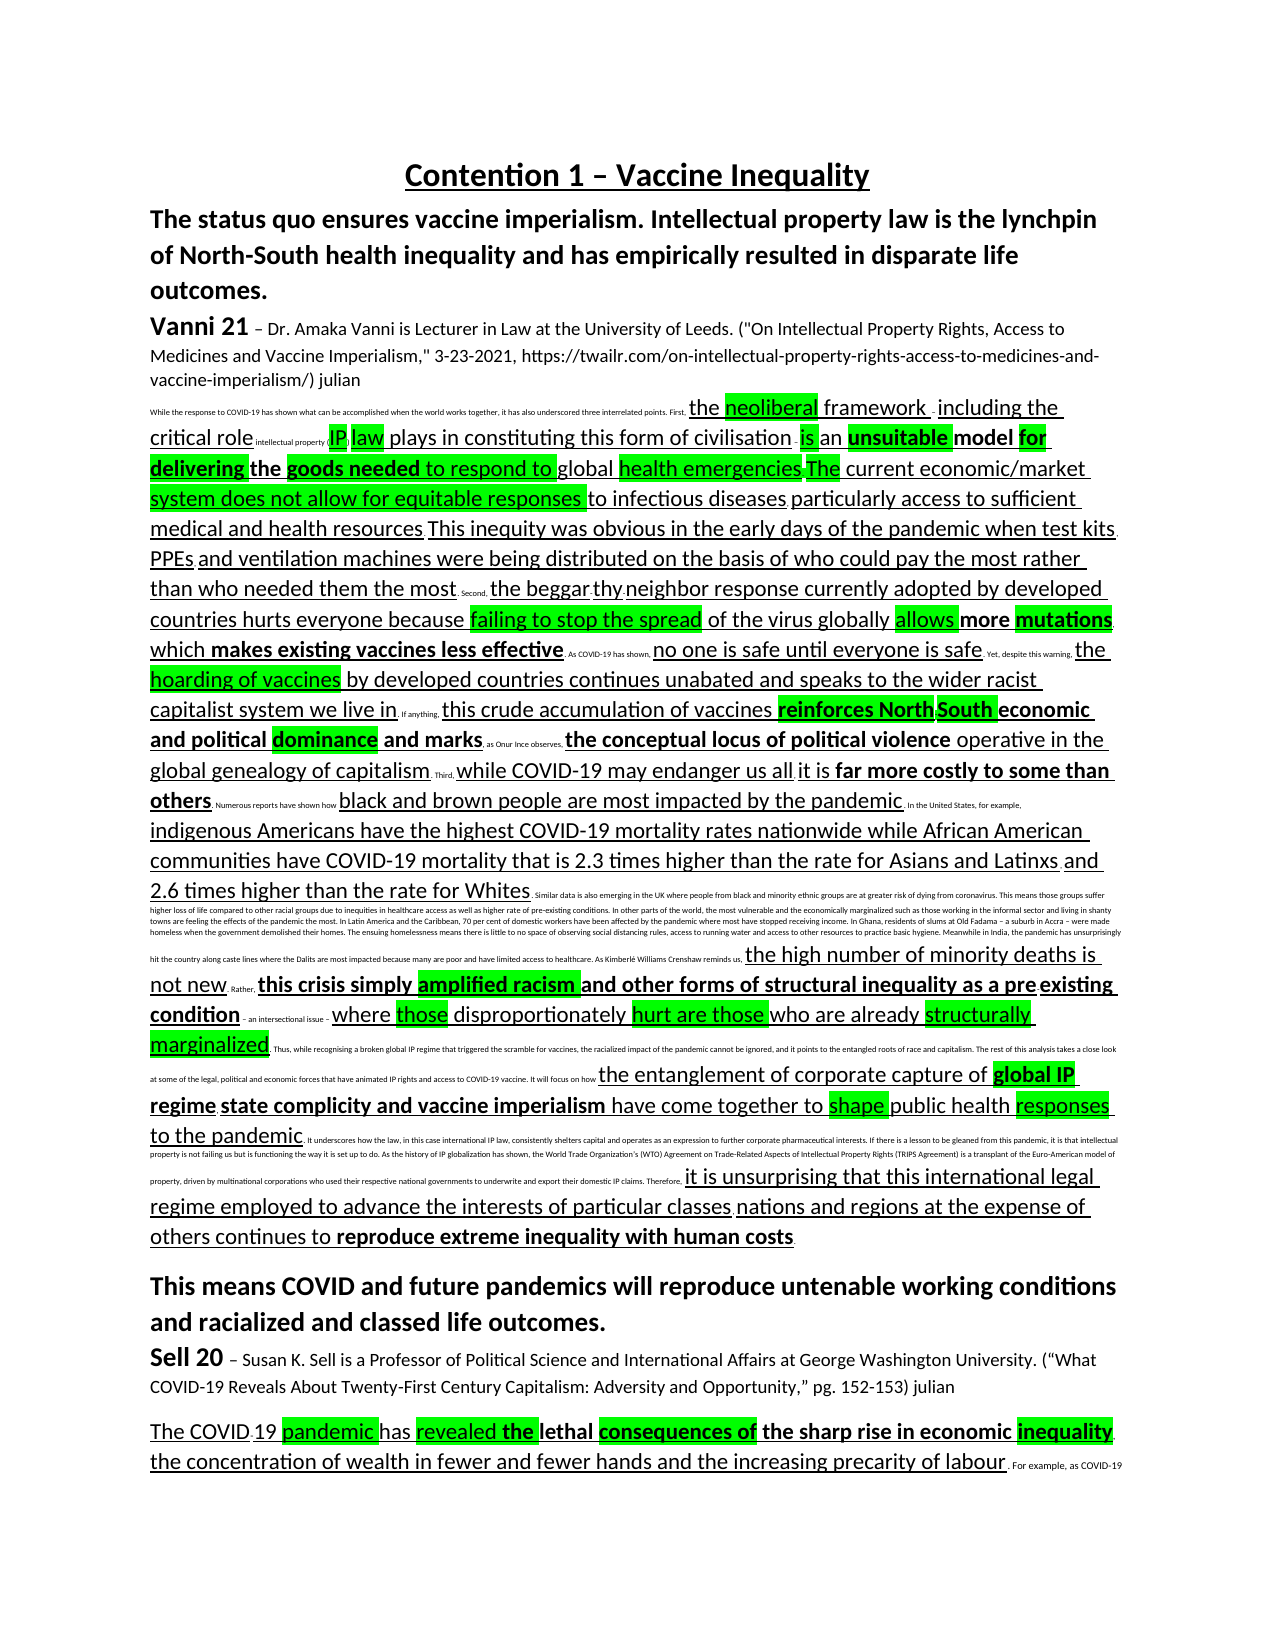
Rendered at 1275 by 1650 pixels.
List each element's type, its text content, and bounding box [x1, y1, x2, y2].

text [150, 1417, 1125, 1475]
subtitle The status quo ensures vaccine imperialism. Intellectual property law is the lynchpin of North-South health inequality and has empirically resulted in disparate life outcomes. [150, 202, 1125, 307]
subtitle Contention 1 – Vaccine Inequality [150, 154, 1125, 195]
text Vanni 21 – Dr. Amaka Vanni is Lecturer in Law at the University of Leeds. ("On Intellectual Property Rights, Access to Medicines and Vaccine Imperialism," 3-23-2021, https://twailr.com/on-intellectual-property-rights-access-to-medicines-and-vaccine-imperialism/) julian [150, 309, 1125, 392]
text Sell 20 – Susan K. Sell is a Professor of Political Science and International Affairs at George Washington University. (“What COVID-19 Reveals About Twenty-First Century Capitalism: Adversity and Opportunity,” pg. 152-153) julian [150, 1341, 1125, 1398]
text While the response to COVID-19 has shown what can be accomplished when the world works together, it has also underscored three interrelated points. First, the neoliberal framework – including the critical role intellectual property (IP) law plays in constituting this form of civilisation – is an unsuitable model for delivering the goods needed to respond to global health emergencies. The current economic/market system does not allow for equitable responses to infectious diseases, particularly access to sufficient medical and health resources. This inequity was obvious in the early days of the pandemic when test kits, PPEs, and ventilation machines were being distributed on the basis of who could pay the most rather than who needed them the most. Second, the beggar-thy-neighbor response currently adopted by developed countries hurts everyone because failing to stop the spread of the virus globally allows more mutations, which makes existing vaccines less effective. As COVID-19 has shown, no one is safe until everyone is safe. Yet, despite this warning, the hoarding of vaccines by developed countries continues unabated and speaks to the wider racist capitalist system we live in. If anything, this crude accumulation of vaccines reinforces North-South economic and political dominance and marks, as Onur Ince observes, the conceptual locus of political violence operative in the global genealogy of capitalism. Third, while COVID-19 may endanger us all, it is far more costly to some than others. Numerous reports have shown how black and brown people are most impacted by the pandemic. In the United States, for example, indigenous Americans have the highest COVID-19 mortality rates nationwide while African American communities have COVID-19 mortality that is 2.3 times higher than the rate for Asians and Latinxs, and 2.6 times higher than the rate for Whites. Similar data is also emerging in the UK where people from black and minority ethnic groups are at greater risk of dying from coronavirus. This means those groups suffer higher loss of life compared to other racial groups due to inequities in healthcare access as well as higher rate of pre-existing conditions. In other parts of the world, the most vulnerable and the economically marginalized such as those working in the informal sector and living in shanty towns are feeling the effects of the pandemic the most. In Latin America and the Caribbean, 70 per cent of domestic workers have been affected by the pandemic where most have stopped receiving income. In Ghana, residents of slums at Old Fadama – a suburb in Accra – were made homeless when the government demolished their homes. The ensuing homelessness means there is little to no space of observing social distancing rules, access to running water and access to other resources to practice basic hygiene. Meanwhile in India, the pandemic has unsurprisingly hit the country along caste lines where the Dalits are most impacted because many are poor and have limited access to healthcare. As Kimberlé Williams Crenshaw reminds us, the high number of minority deaths is not new. Rather, this crisis simply amplified racism and other forms of structural inequality as a pre-existing condition – an intersectional issue – where those disproportionately hurt are those who are already structurally marginalized. Thus, while recognising a broken global IP regime that triggered the scramble for vaccines, the racialized impact of the pandemic cannot be ignored, and it points to the entangled roots of race and capitalism. The rest of this analysis takes a close look at some of the legal, political and economic forces that have animated IP rights and access to COVID-19 vaccine. It will focus on how the entanglement of corporate capture of global IP regime, state complicity and vaccine imperialism have come together to shape public health responses to the pandemic. It underscores how the law, in this case international IP law, consistently shelters capital and operates as an expression to further corporate pharmaceutical interests. If there is a lesson to be gleaned from this pandemic, it is that intellectual property is not failing us but is functioning the way it is set up to do. As the history of IP globalization has shown, the World Trade Organization’s (WTO) Agreement on Trade-Related Aspects of Intellectual Property Rights (TRIPS Agreement) is a transplant of the Euro-American model of property, driven by multinational corporations who used their respective national governments to underwrite and export their domestic IP claims. Therefore, it is unsurprising that this international legal regime employed to advance the interests of particular classes, nations and regions at the expense of others continues to reproduce extreme inequality with human costs. [150, 393, 1125, 1251]
subtitle This means COVID and future pandemics will reproduce untenable working conditions and racialized and classed life outcomes. [150, 1269, 1125, 1338]
